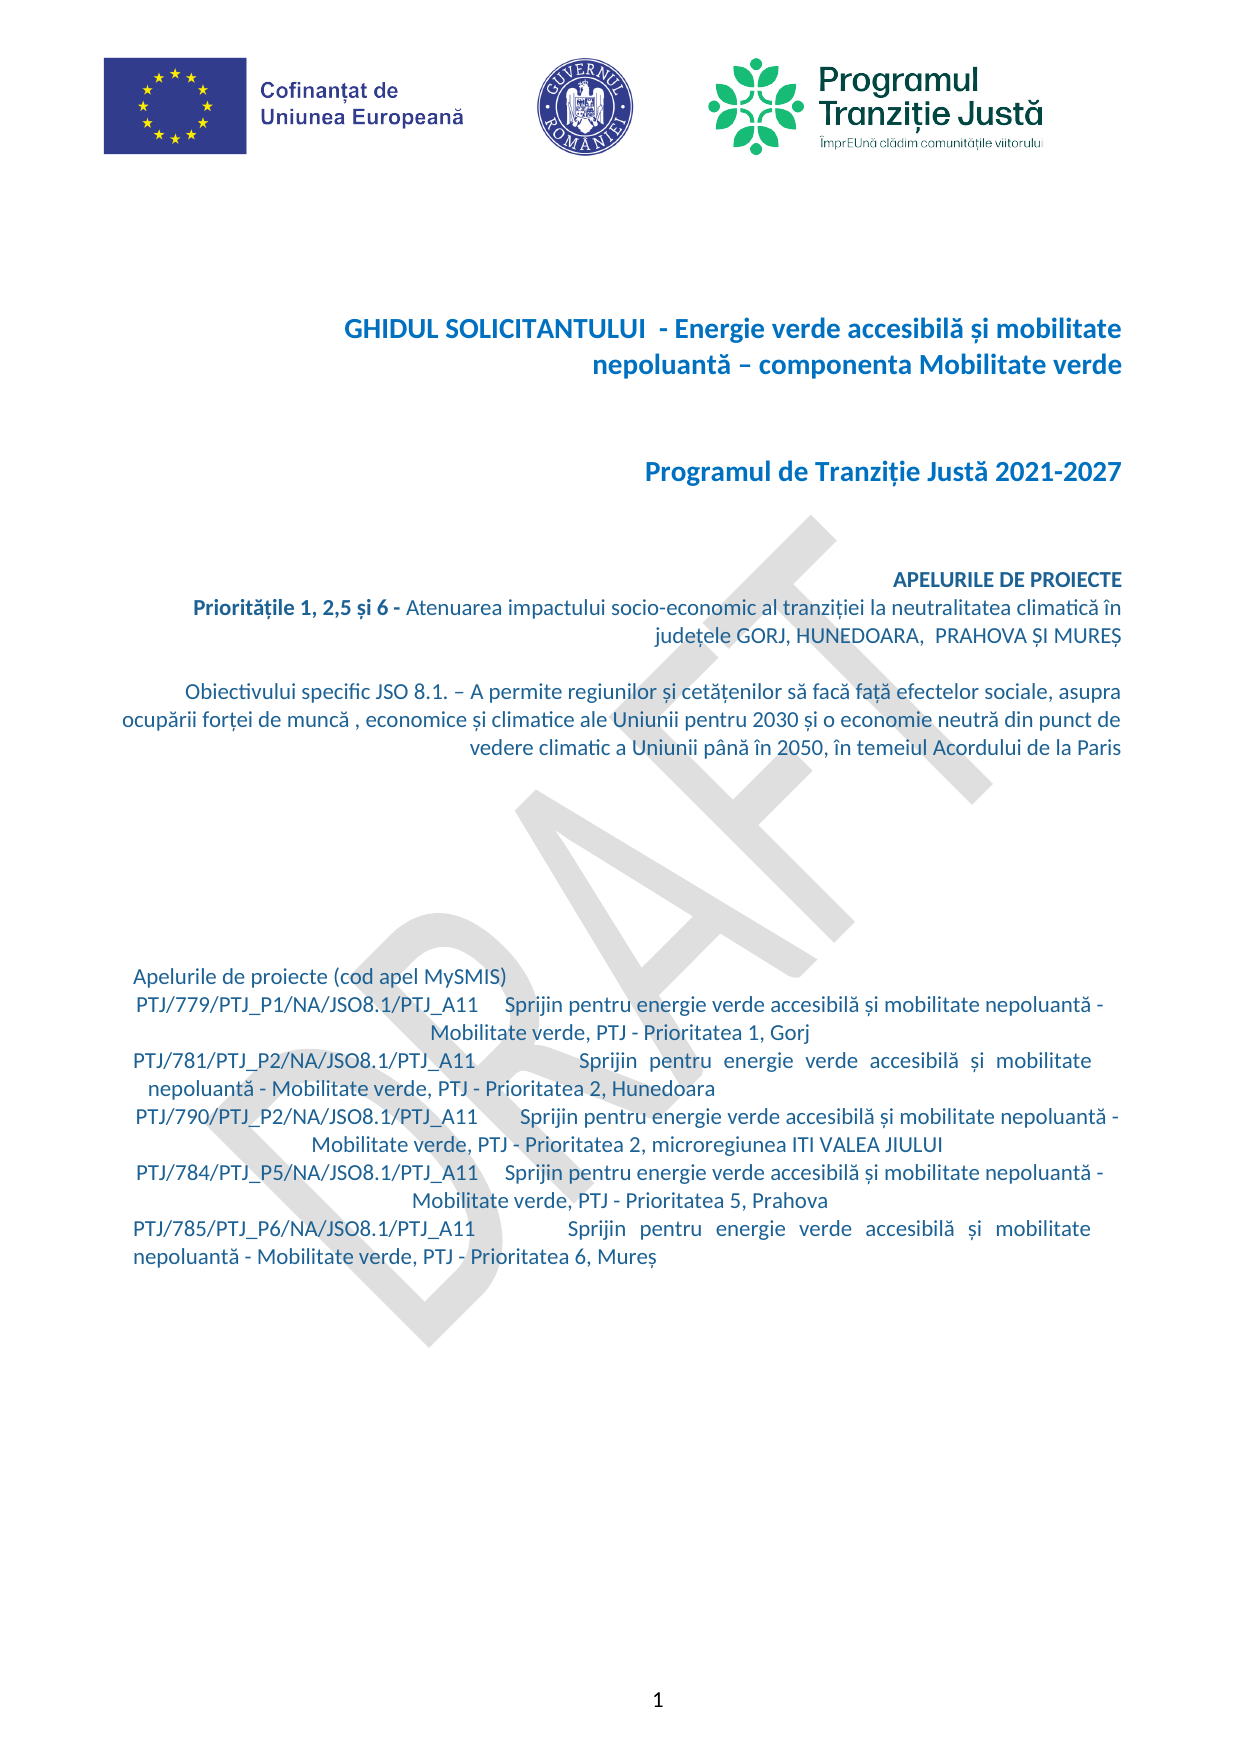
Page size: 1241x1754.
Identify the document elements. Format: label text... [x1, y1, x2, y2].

text PTJ/779/PTJ_P1/NA/JSO8.1/PTJ_A11 Sprijin pentru energie verde accesibilă și mobilitate nepoluantă - Mobilitate verde, PTJ - Prioritatea 1, Gorj [118, 990, 1122, 1046]
text PTJ/784/PTJ_P5/NA/JSO8.1/PTJ_A11 Sprijin pentru energie verde accesibilă și mobilitate nepoluantă - Mobilitate verde, PTJ - Prioritatea 5, Prahova [118, 1158, 1122, 1214]
text GHIDUL SOLICITANTULUI - Energie verde accesibilă și mobilitate nepoluantă – componenta Mobilitate verde [193, 311, 1122, 382]
text Apelurile de proiecte (cod apel MySMIS) [118, 962, 856, 990]
text APELURILE DE PROIECTE [118, 565, 1122, 593]
text PTJ/790/PTJ_P2/NA/JSO8.1/PTJ_A11 Sprijin pentru energie verde accesibilă și mobilitate nepoluantă - Mobilitate verde, PTJ - Prioritatea 2, microregiunea ITI VALEA JIULUI [118, 1102, 1137, 1158]
text Prioritățile 1, 2,5 și 6 - Atenuarea impactului socio-economic al tranziției la neutralitatea climatică în județele GORJ, HUNEDOARA, PRAHOVA ȘI MUREȘ [118, 593, 1122, 649]
text PTJ/785/PTJ_P6/NA/JSO8.1/PTJ_A11 Sprijin pentru energie verde accesibilă și mobilitate nepoluantă - Mobilitate verde, PTJ - Prioritatea 6, Mureș [133, 1214, 1093, 1271]
text PTJ/781/PTJ_P2/NA/JSO8.1/PTJ_A11 Sprijin pentru energie verde accesibilă și mobilitate nepoluantă - Mobilitate verde, PTJ - Prioritatea 2, Hunedoara [133, 1046, 1093, 1102]
text Obiectivului specific JSO 8.1. – A permite regiunilor și cetățenilor să facă față efectelor sociale, asupra ocupării forței de muncă , economice și climatice ale Uniunii pentru 2030 și o economie neutră din punct de vedere climatic a Uniunii până în 2050, în temeiul Acordului de la Paris [118, 677, 1122, 761]
text Programul de Tranziție Justă 2021-2027 [193, 453, 1122, 489]
